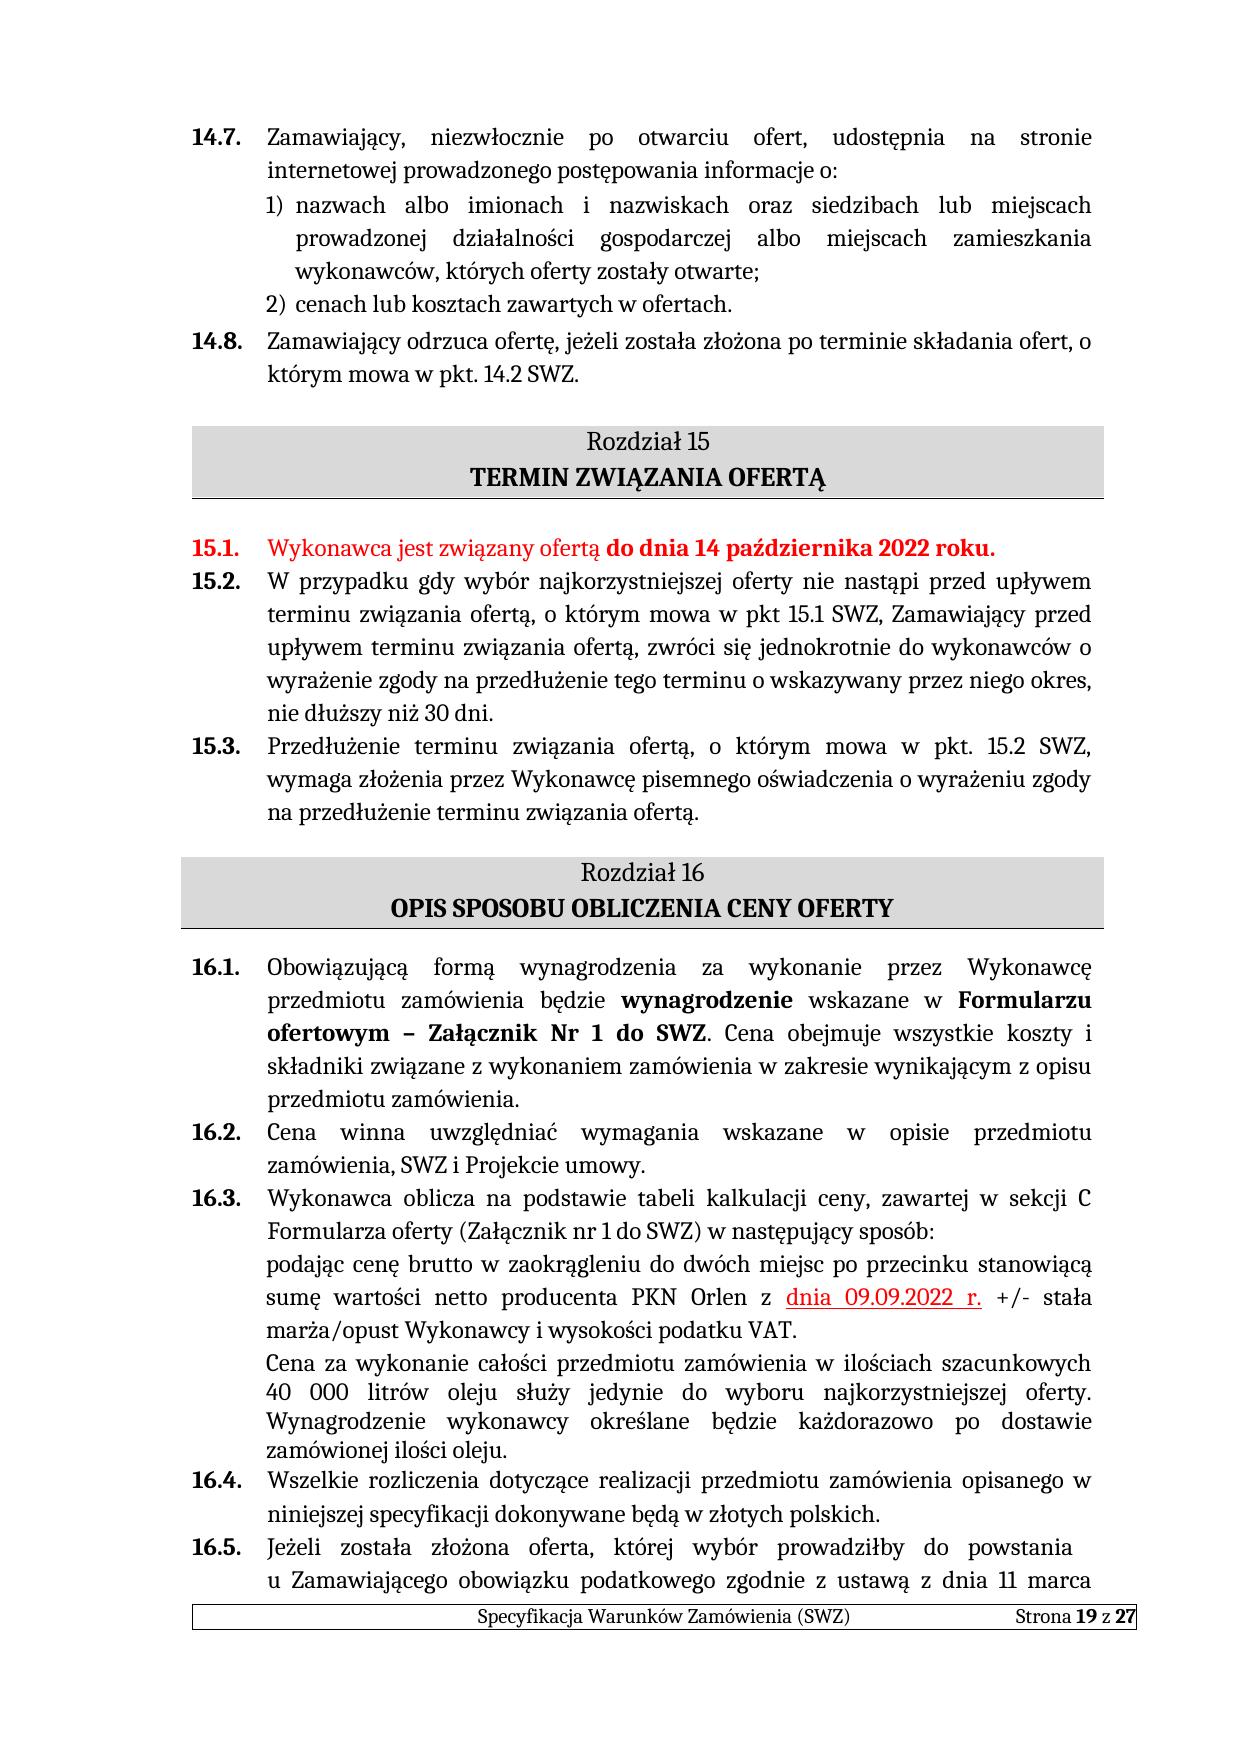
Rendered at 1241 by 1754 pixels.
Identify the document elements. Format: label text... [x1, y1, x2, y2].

list Wykonawca oblicza na podstawie tabeli kalkulacji ceny, zawartej w sekcji C Formularza oferty (Załącznik nr 1 do SWZ) w następujący sposób: [192, 1184, 1093, 1246]
list podając cenę brutto w zaokrągleniu do dwóch miejsc po przecinku stanowiącą sumę wartości netto producenta PKN Orlen z dnia 09.09.2022 r. +/- stała marża/opust Wykonawcy i wysokości podatku VAT. [266, 1250, 1093, 1345]
list Zamawiający, niezwłocznie po otwarciu ofert, udostępnia na stronie internetowej prowadzonego postępowania informacje o: [192, 123, 1093, 184]
table_header Rozdział 16 OPIS SPOSOBU OBLICZENIA CENY OFERTY [181, 857, 1104, 928]
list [192, 1532, 1093, 1594]
list Cena winna uwzględniać wymagania wskazane w opisie przedmiotu zamówienia, SWZ i Projekcie umowy. [192, 1118, 1093, 1180]
list Zamawiający odrzuca ofertę, jeżeli została złożona po terminie składania ofert, o którym mowa w pkt. 14.2 SWZ. [192, 327, 1093, 389]
list Wykonawca jest związany ofertą do dnia 14 października 2022 roku. [192, 533, 1093, 562]
list Obowiązującą formą wynagrodzenia za wykonanie przez Wykonawcę przedmiotu zamówienia będzie wynagrodzenie wskazane w Formularzu ofertowym – Załącznik Nr 1 do SWZ. Cena obejmuje wszystkie koszty i składniki związane z wykonaniem zamówienia w zakresie wynikającym z opisu przedmiotu zamówienia. [192, 953, 1093, 1114]
list Wszelkie rozliczenia dotyczące realizacji przedmiotu zamówienia opisanego w niniejszej specyfikacji dokonywane będą w złotych polskich. [192, 1466, 1093, 1528]
list Przedłużenie terminu związania ofertą, o którym mowa w pkt. 15.2 SWZ, wymaga złożenia przez Wykonawcę pisemnego oświadczenia o wyrażeniu zgody na przedłużenie terminu związania ofertą. [192, 732, 1093, 826]
list nazwach albo imionach i nazwiskach oraz siedzibach lub miejscach prowadzonej działalności gospodarczej albo miejscach zamieszkania wykonawców, których oferty zostały otwarte; [266, 191, 1093, 286]
list cenach lub kosztach zawartych w ofertach. [266, 290, 1093, 319]
text Cena za wykonanie całości przedmiotu zamówienia w ilościach szacunkowych 40 000 litrów oleju służy jedynie do wyboru najkorzystniejszej oferty. Wynagrodzenie wykonawcy określane będzie każdorazowo po dostawie zamówionej ilości oleju. [266, 1349, 1093, 1464]
list W przypadku gdy wybór najkorzystniejszej oferty nie nastąpi przed upływem terminu związania ofertą, o którym mowa w pkt 15.1 SWZ, Zamawiający przed upływem terminu związania ofertą, zwróci się jednokrotnie do wykonawców o wyrażenie zgody na przedłużenie tego terminu o wskazywany przez niego okres, nie dłuższy niż 30 dni. [192, 567, 1093, 727]
table_header Rozdział 15 TERMIN ZWIĄZANIA OFERTĄ [192, 426, 1104, 497]
